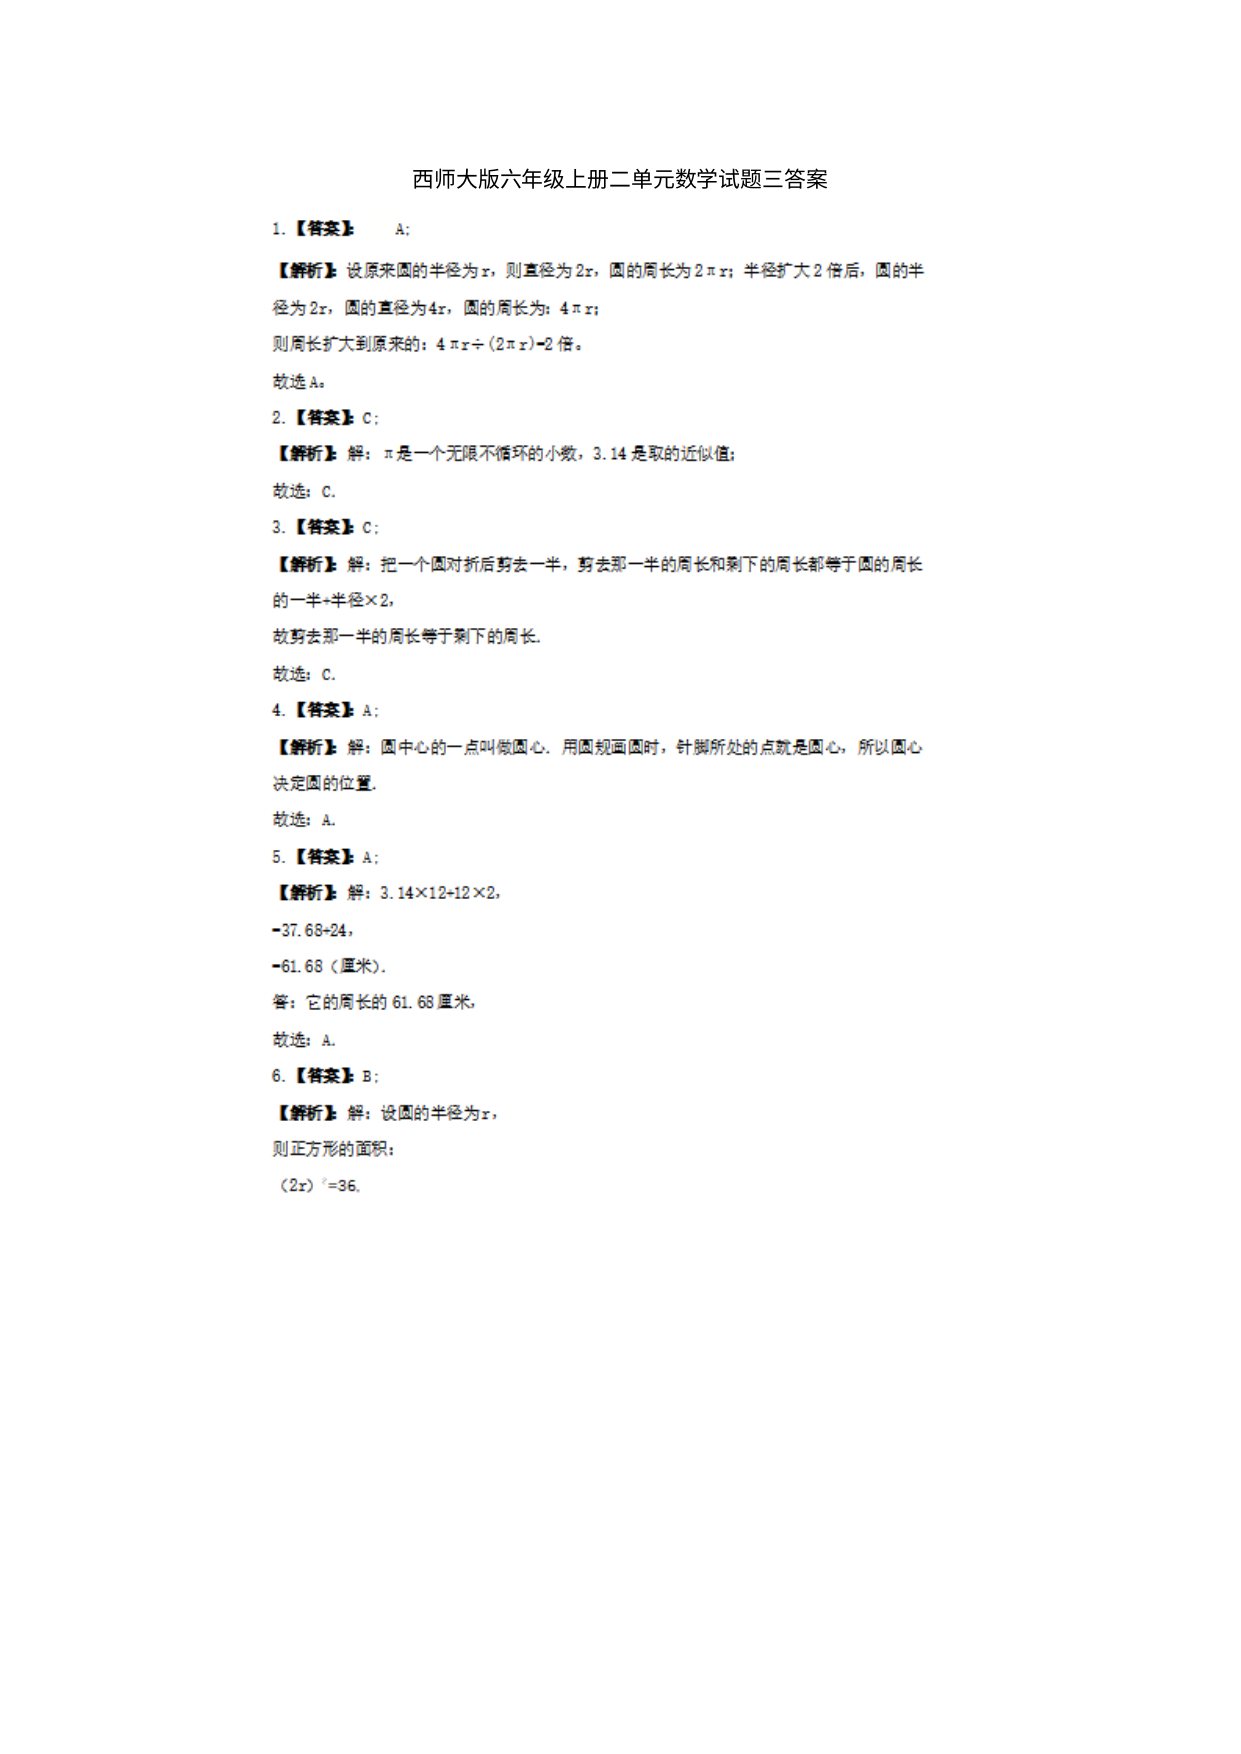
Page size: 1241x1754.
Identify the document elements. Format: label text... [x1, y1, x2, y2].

text 西师大版六年级上册二单元数学试题三答案 [187, 162, 1053, 194]
picture [241, 194, 999, 1196]
